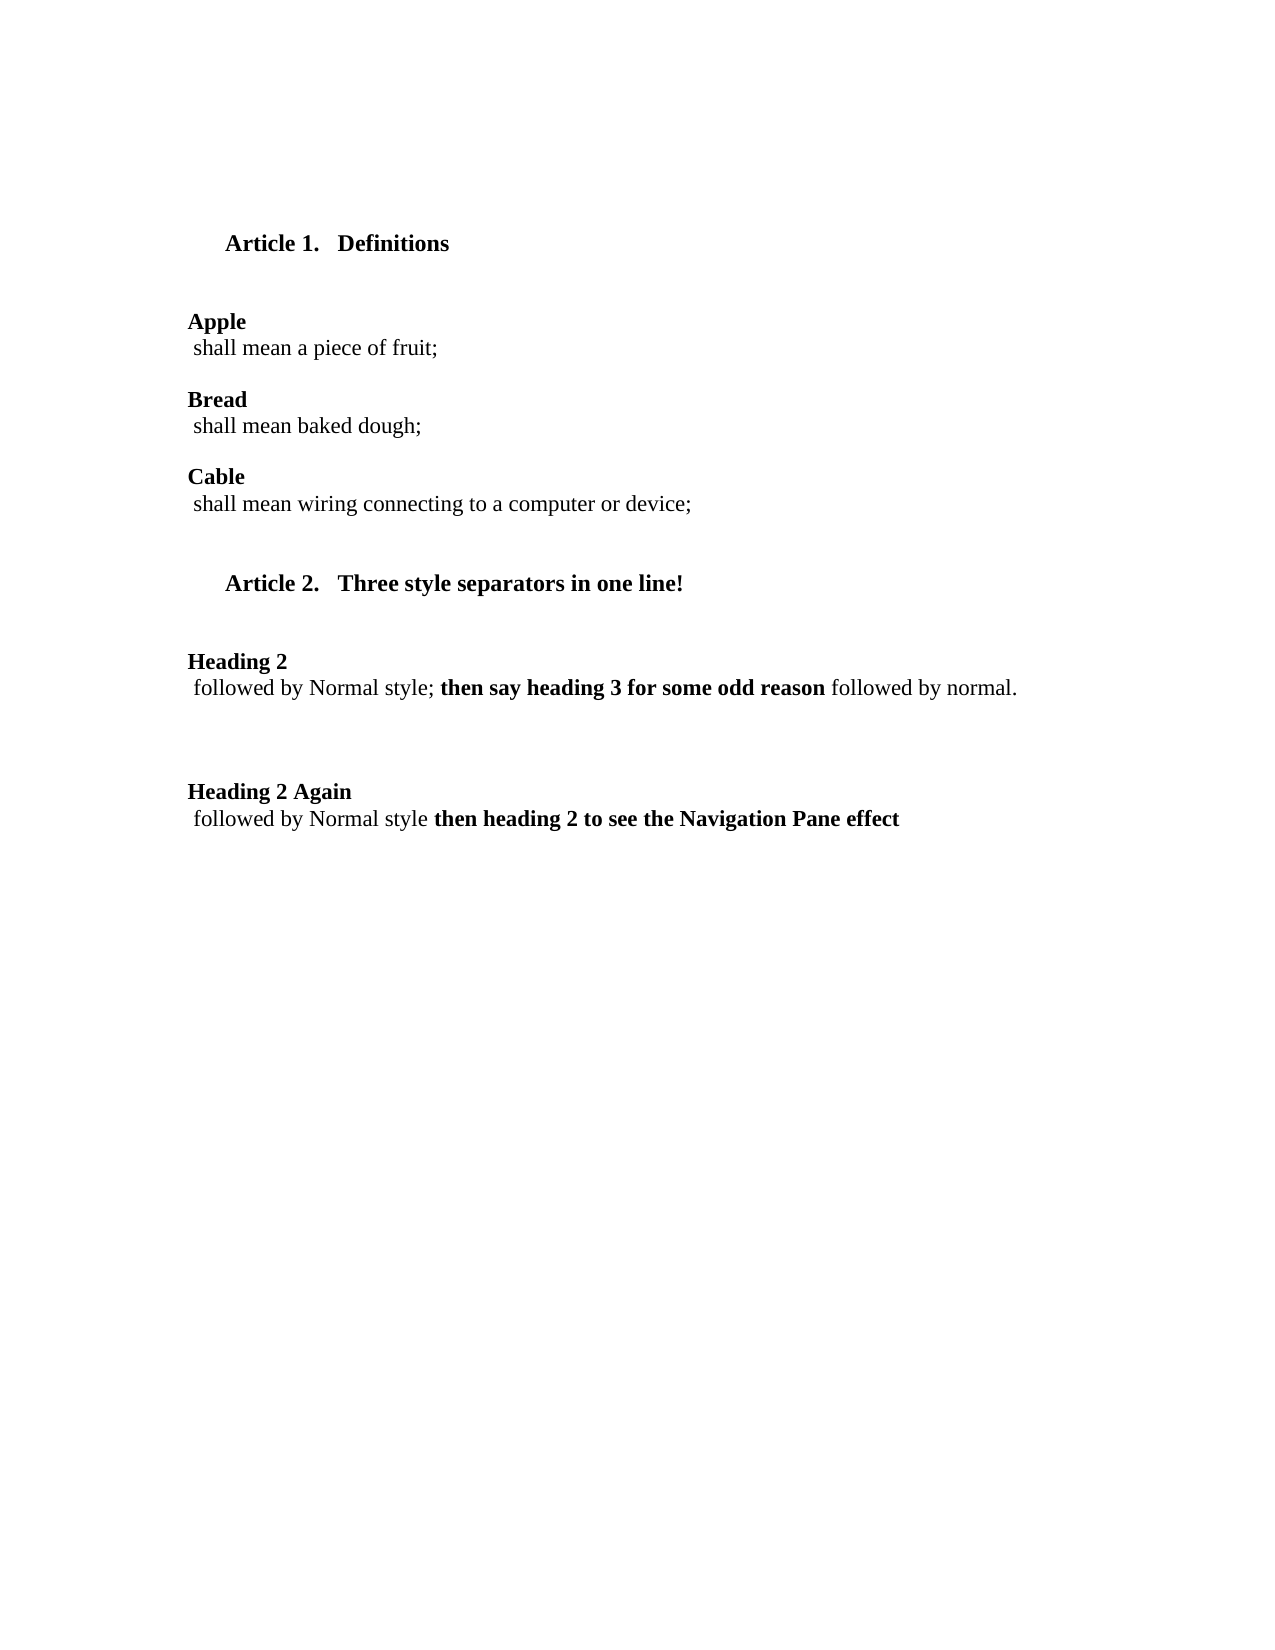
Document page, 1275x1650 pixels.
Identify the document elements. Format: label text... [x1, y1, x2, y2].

subtitle Definitions [225, 229, 1087, 257]
text shall mean a piece of fruit; [187, 334, 1087, 361]
subtitle Heading 2 [187, 648, 1087, 674]
text shall mean wiring connecting to a computer or device; [187, 490, 1087, 516]
text followed by Normal style; then say heading 3 for some odd reason followed by normal. [187, 674, 1087, 701]
text shall mean baked dough; [187, 412, 1087, 438]
subtitle Apple [187, 308, 1087, 334]
subtitle Bread [187, 386, 1087, 412]
subtitle Heading 2 Again [187, 778, 1087, 804]
text followed by Normal style then heading 2 to see the Navigation Pane effect [187, 804, 1087, 831]
subtitle Cable [187, 463, 1087, 490]
subtitle Three style separators in one line! [225, 569, 1087, 596]
